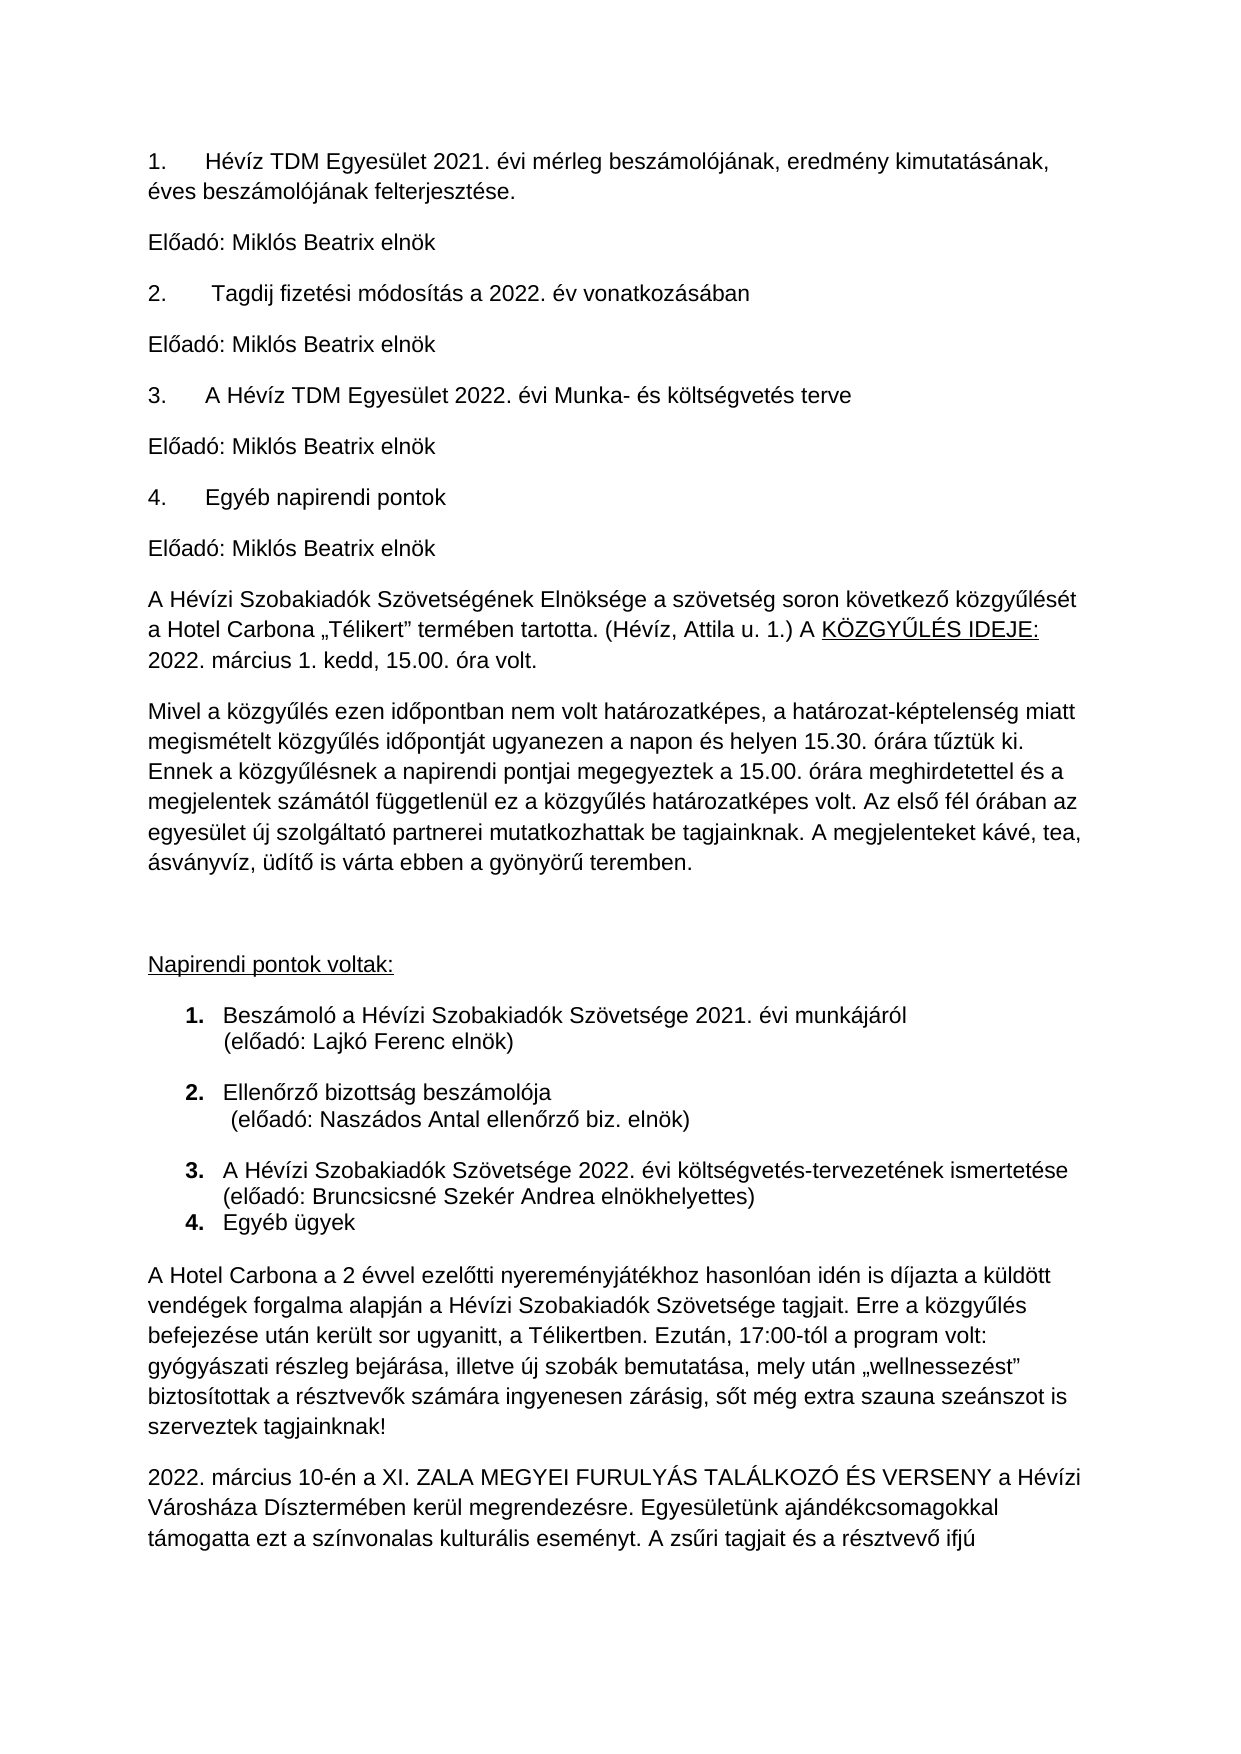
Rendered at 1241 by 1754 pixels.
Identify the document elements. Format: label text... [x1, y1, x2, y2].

text 1. Hévíz TDM Egyesület 2021. évi mérleg beszámolójának, eredmény kimutatásának, éves beszámolójának felterjesztése. [148, 148, 1093, 204]
text 4. Egyéb napirendi pontok [148, 484, 1093, 510]
text 3. A Hévíz TDM Egyesület 2022. évi Munka- és költségvetés terve [148, 382, 1093, 408]
text Előadó: Miklós Beatrix elnök [148, 331, 1093, 357]
text (előadó: Lajkó Ferenc elnök) [185, 1028, 1093, 1054]
text Előadó: Miklós Beatrix elnök [148, 229, 1093, 255]
text A Hotel Carbona a 2 évvel ezelőtti nyereményjátékhoz hasonlóan idén is díjazta a küldött vendégek forgalma alapján a Hévízi Szobakiadók Szövetsége tagjait. Erre a közgyűlés befejezése után került sor ugyanitt, a Télikertben. Ezután, 17:00-tól a program volt: gyógyászati részleg bejárása, illetve új szobák bemutatása, mely után „wellnessezést” biztosítottak a résztvevők számára ingyenesen zárásig, sőt még extra szauna szeánszot is szerveztek tagjainknak! [148, 1262, 1093, 1439]
list A Hévízi Szobakiadók Szövetsége 2022. évi költségvetés-tervezetének ismertetése (előadó: Bruncsicsné Szekér Andrea elnökhelyettes) [185, 1157, 1093, 1209]
text Mivel a közgyűlés ezen időpontban nem volt határozatképes, a határozat-képtelenség miatt megismételt közgyűlés időpontját ugyanezen a napon és helyen 15.30. órára tűztük ki. Ennek a közgyűlésnek a napirendi pontjai megegyeztek a 15.00. órára meghirdetettel és a megjelentek számától függetlenül ez a közgyűlés határozatképes volt. Az első fél órában az egyesület új szolgáltató partnerei mutatkozhattak be tagjainknak. A megjelenteket kávé, tea, ásványvíz, üdítő is várta ebben a gyönyörű teremben. [148, 698, 1093, 875]
text (előadó: Naszádos Antal ellenőrző biz. elnök) [148, 1106, 1093, 1132]
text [148, 1464, 1093, 1551]
list Egyéb ügyek [185, 1209, 1093, 1236]
text Előadó: Miklós Beatrix elnök [148, 433, 1093, 459]
text A Hévízi Szobakiadók Szövetségének Elnöksége a szövetség soron következő közgyűlését a Hotel Carbona „Télikert” termében tartotta. (Hévíz, Attila u. 1.) A KÖZGYŰLÉS IDEJE: 2022. március 1. kedd, 15.00. óra volt. [148, 586, 1093, 673]
text Előadó: Miklós Beatrix elnök [148, 535, 1093, 561]
text 2. Tagdij fizetési módosítás a 2022. év vonatkozásában [148, 280, 1093, 306]
text Napirendi pontok voltak: [148, 951, 1093, 977]
list Ellenőrző bizottság beszámolója [185, 1079, 1093, 1106]
list Beszámoló a Hévízi Szobakiadók Szövetsége 2021. évi munkájáról [185, 1002, 1093, 1028]
